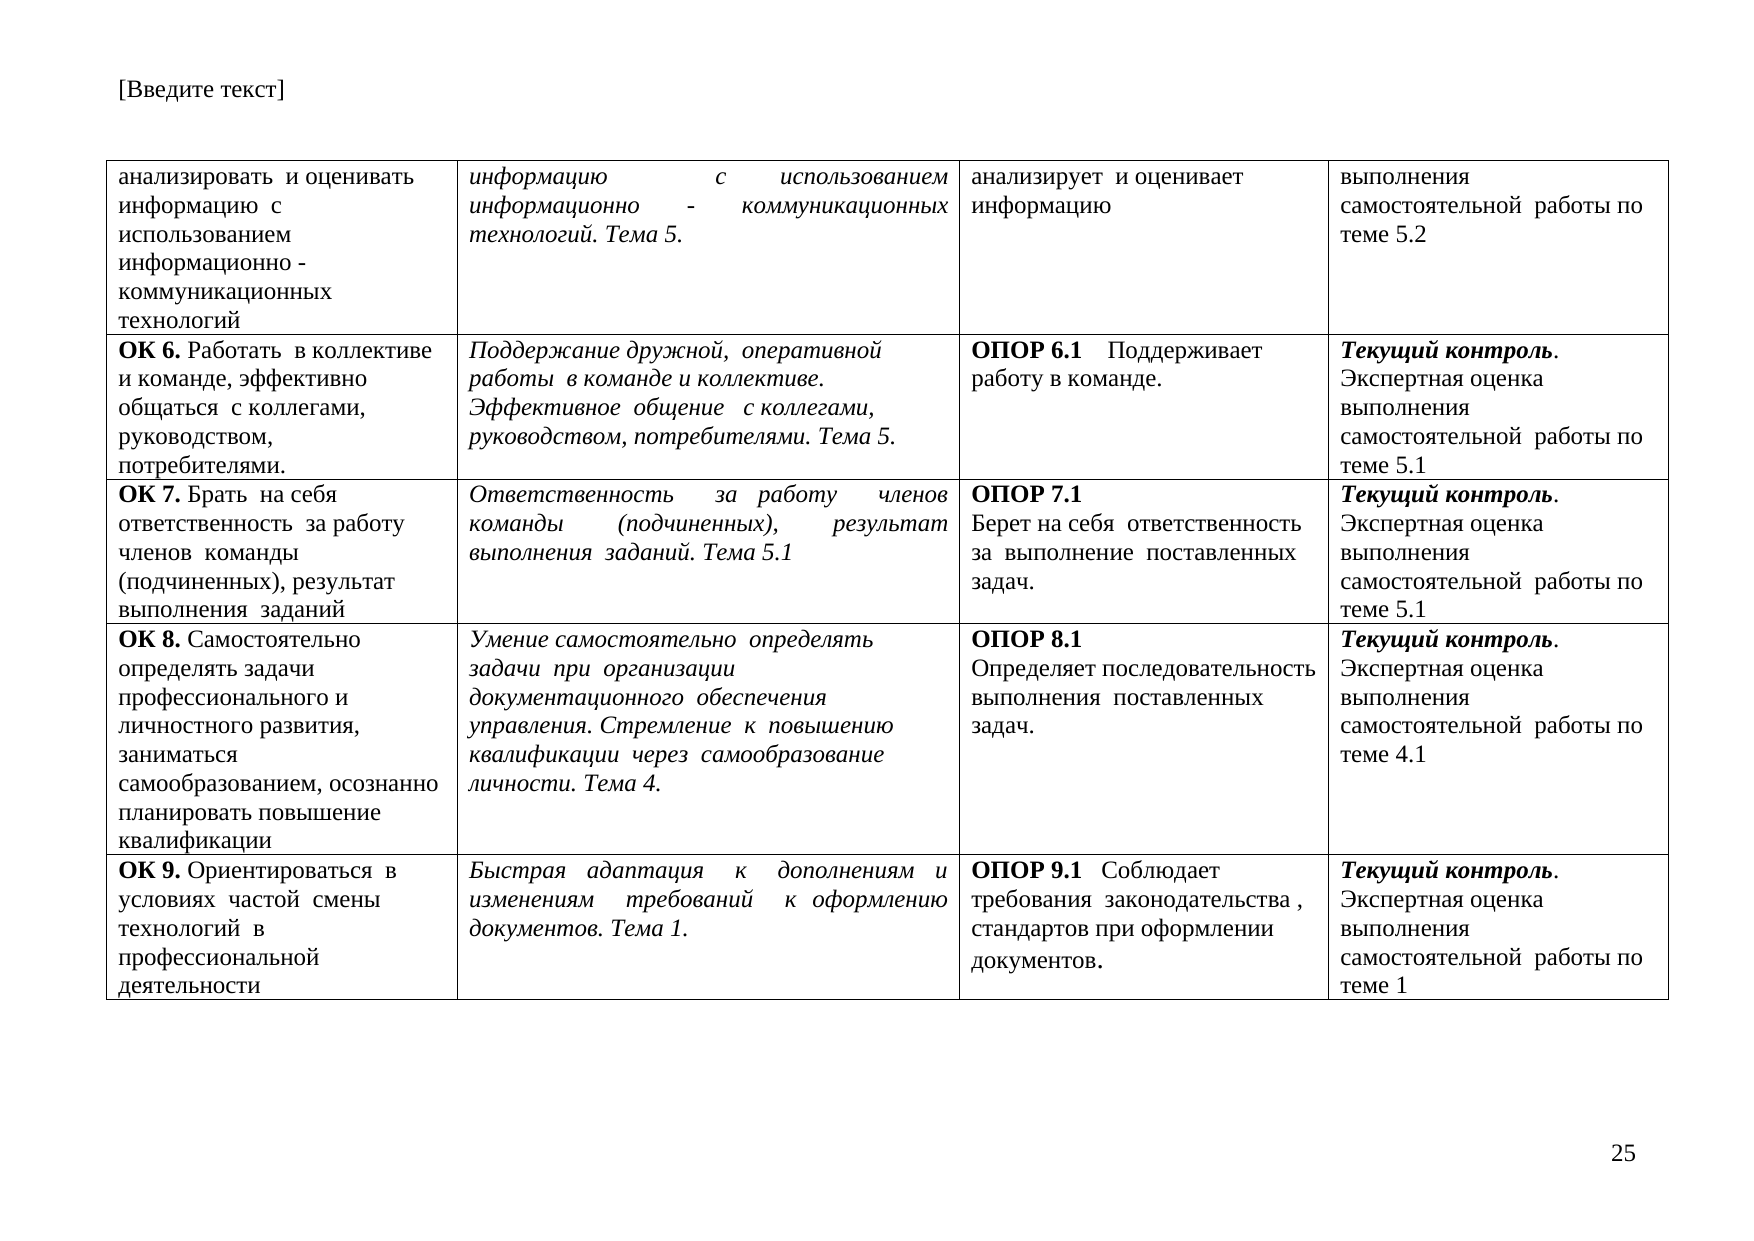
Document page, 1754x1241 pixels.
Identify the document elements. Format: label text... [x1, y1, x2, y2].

table_cell Умение самостоятельно определять задачи при организации документационного обеспечения управления. Стремление к повышению квалификации через самообразование личности. Тема 4. [458, 624, 959, 854]
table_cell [960, 161, 1328, 334]
table_cell ОК 9. Ориентироваться в условиях частой смены технологий в профессиональной деятельности [107, 855, 457, 999]
table_cell ОПОР 6.1 Поддерживает работу в команде. [960, 335, 1328, 478]
table_cell ОК 6. Работать в коллективе и команде, эффективно общаться с коллегами, руководством, потребителями. [107, 335, 457, 478]
table_cell Текущий контроль. Экспертная оценка выполнения самостоятельной работы по теме 4.1 [1329, 624, 1668, 854]
table_cell ОПОР 9.1 Соблюдает требования законодательства , стандартов при оформлении документов. [960, 855, 1328, 999]
table_cell Текущий контроль. Экспертная оценка выполнения самостоятельной работы по теме 5.1 [1329, 335, 1668, 478]
table_cell Текущий контроль. Экспертная оценка выполнения самостоятельной работы по теме 1 [1329, 855, 1668, 999]
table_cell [107, 161, 457, 334]
table_cell Ответственность за работу членов команды (подчиненных), результат выполнения заданий. Тема 5.1 [458, 480, 959, 623]
table_cell ОПОР 7.1 Берет на себя ответственность за выполнение поставленных задач. [960, 480, 1328, 623]
table_cell Поддержание дружной, оперативной работы в команде и коллективе. Эффективное общение с коллегами, руководством, потребителями. Тема 5. [458, 335, 959, 478]
table_cell ОПОР 8.1 Определяет последовательность выполнения поставленных задач. [960, 624, 1328, 854]
table_cell Текущий контроль. Экспертная оценка выполнения самостоятельной работы по теме 5.1 [1329, 480, 1668, 623]
table_cell Быстрая адаптация к дополнениям и изменениям требований к оформлению документов. Тема 1. [458, 855, 959, 999]
table_cell ОК 7. Брать на себя ответственность за работу членов команды (подчиненных), результат выполнения заданий [107, 480, 457, 623]
table_cell ОК 8. Самостоятельно определять задачи профессионального и личностного развития, заниматься самообразованием, осознанно планировать повышение квалификации [107, 624, 457, 854]
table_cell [1329, 161, 1668, 334]
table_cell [458, 161, 959, 334]
